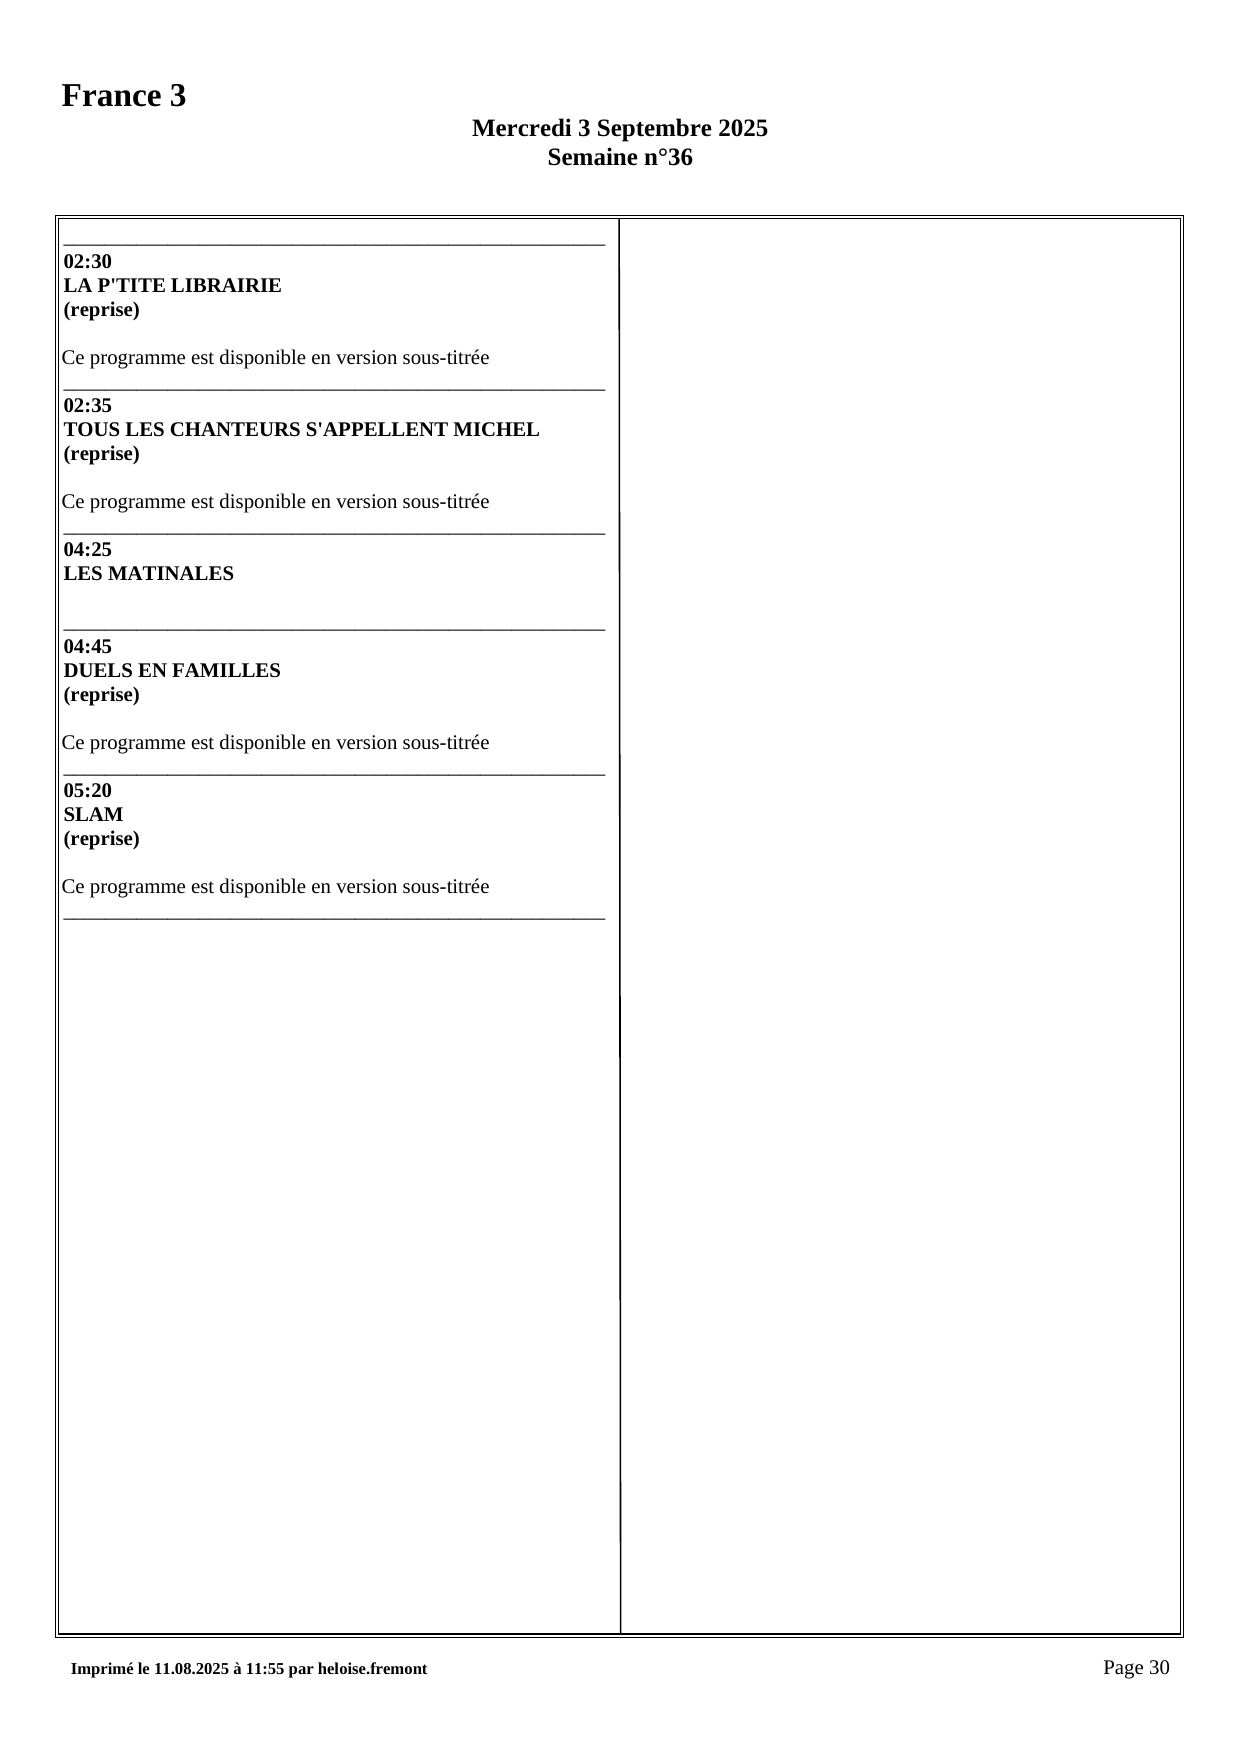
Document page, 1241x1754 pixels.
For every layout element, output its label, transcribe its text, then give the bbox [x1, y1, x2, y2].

text 02:30 [63, 248, 620, 273]
text 02:35 [63, 393, 620, 417]
text Ce programme est disponible en version sous-titrée [61, 874, 620, 898]
text Ce programme est disponible en version sous-titrée [61, 730, 620, 754]
text ____________________________________________________ [63, 224, 620, 248]
text TOUS LES CHANTEURS S'APPELLENT MICHEL [63, 417, 620, 441]
text 04:45 [63, 633, 620, 658]
text Ce programme est disponible en version sous-titrée [61, 489, 620, 513]
text ____________________________________________________ [63, 898, 620, 922]
text 05:20 [63, 778, 620, 802]
text ____________________________________________________ [63, 513, 620, 537]
text DUELS EN FAMILLES [63, 658, 620, 682]
text (reprise) [63, 682, 620, 706]
text ____________________________________________________ [63, 754, 620, 778]
text LES MATINALES [63, 561, 620, 585]
text 04:25 [63, 537, 620, 561]
text ____________________________________________________ [63, 369, 620, 393]
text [61, 345, 620, 369]
text ____________________________________________________ [63, 609, 620, 633]
text LA P'TITE LIBRAIRIE [63, 273, 620, 297]
text (reprise) [63, 297, 620, 321]
text SLAM [63, 802, 620, 826]
text (reprise) [63, 826, 620, 850]
text (reprise) [63, 441, 620, 465]
